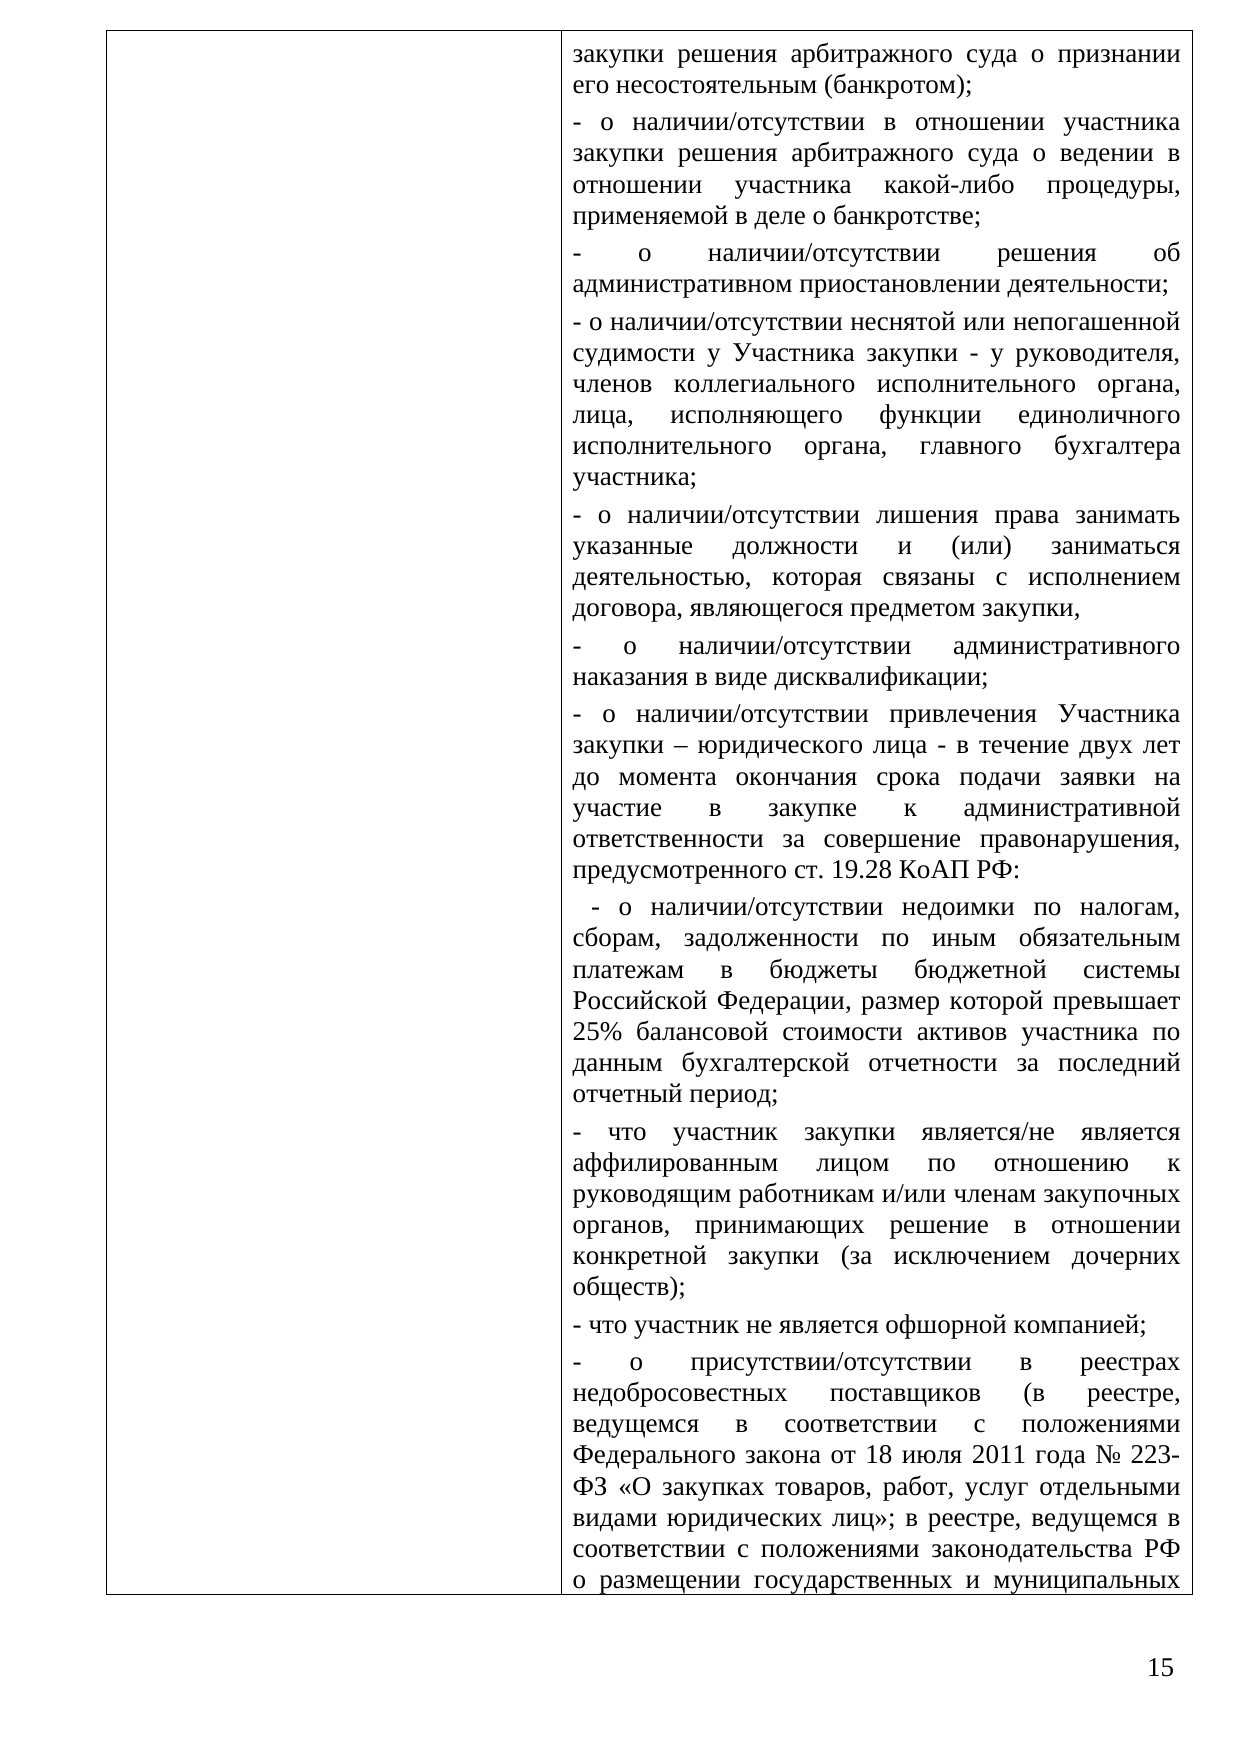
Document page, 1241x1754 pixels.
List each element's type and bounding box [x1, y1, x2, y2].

table_cell [562, 31, 1192, 1594]
table_cell [107, 31, 561, 1594]
